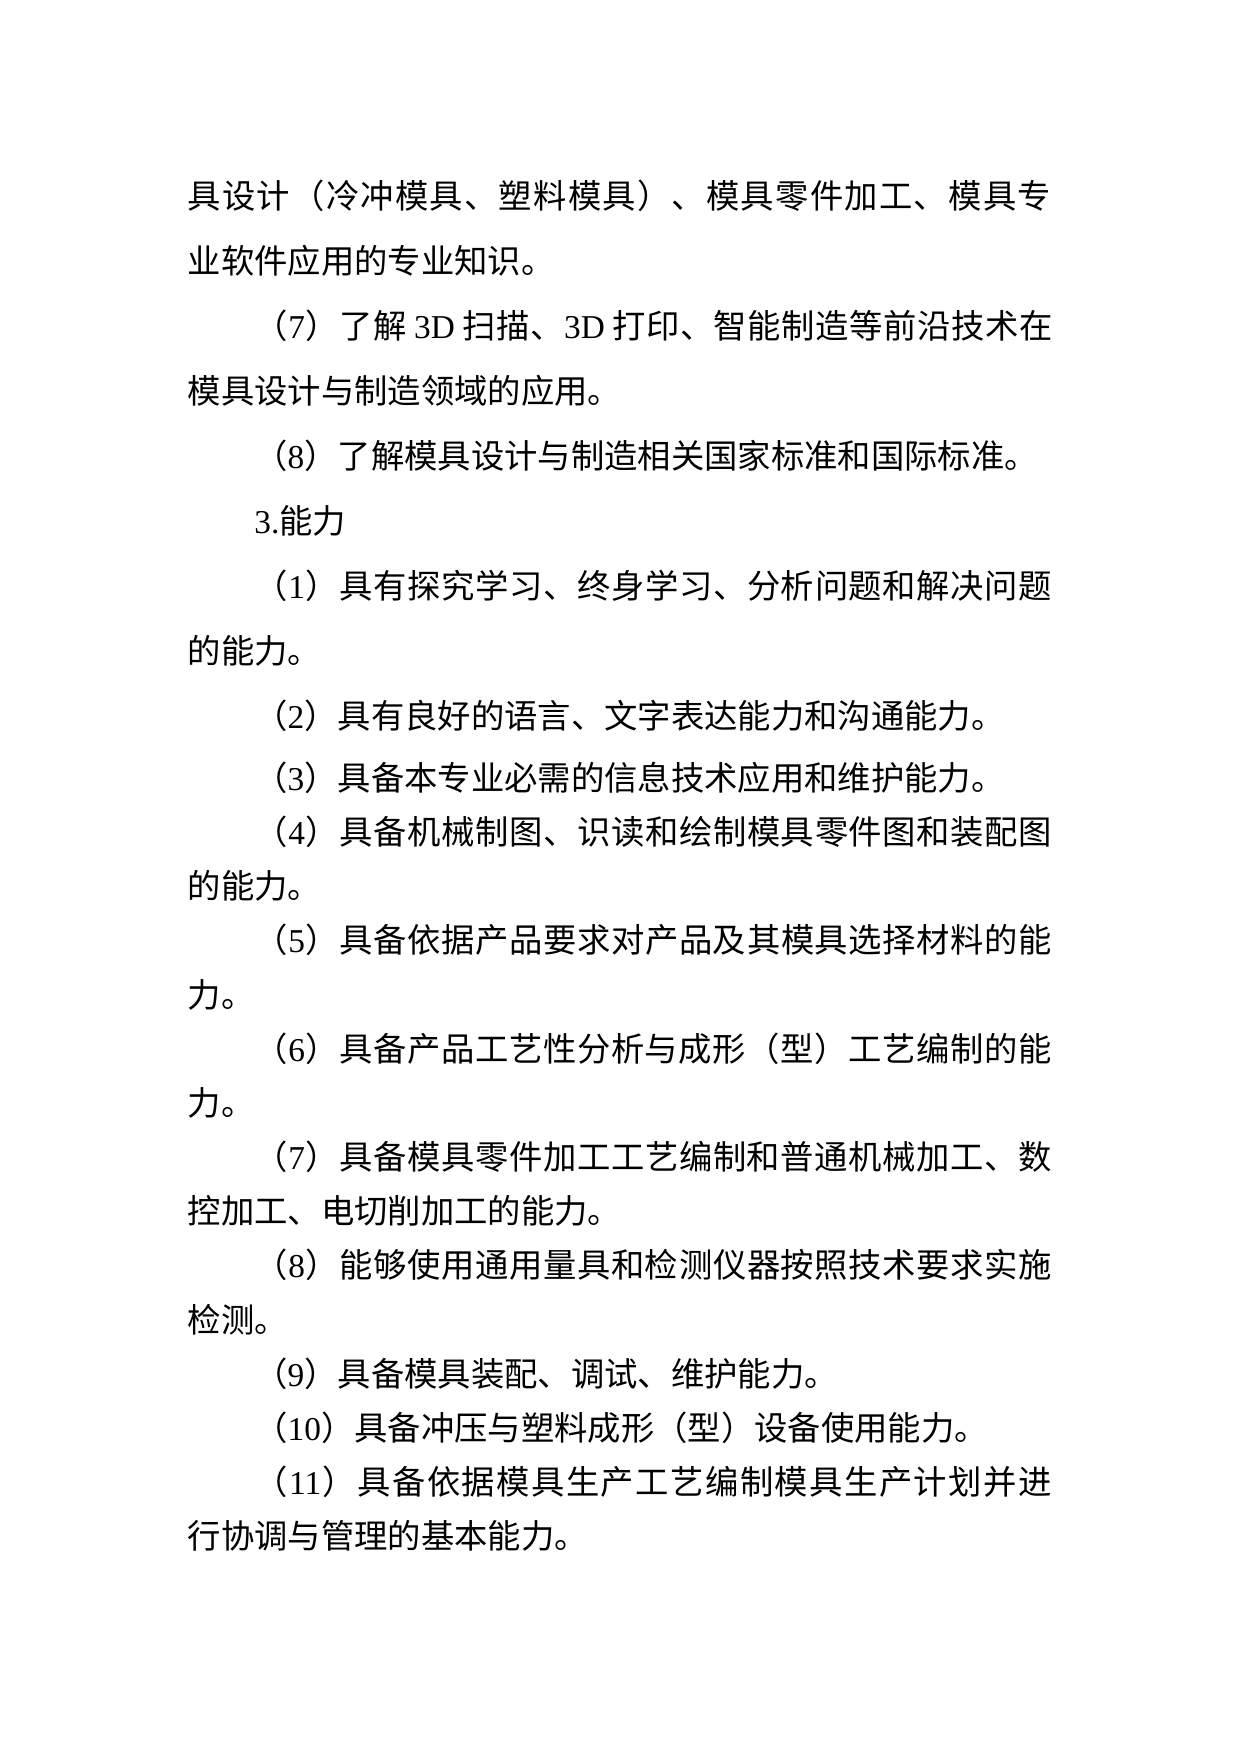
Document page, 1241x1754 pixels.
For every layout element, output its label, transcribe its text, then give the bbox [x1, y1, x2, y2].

list （4）具备机械制图、识读和绘制模具零件图和装配图的能力。 [187, 801, 1053, 909]
list （11）具备依据模具生产工艺编制模具生产计划并进行协调与管理的基本能力。 [187, 1451, 1053, 1559]
text （8）了解模具设计与制造相关国家标准和国际标准。 [187, 422, 1053, 487]
list （10）具备冲压与塑料成形（型）设备使用能力。 [187, 1397, 1053, 1451]
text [187, 162, 1053, 292]
text （1）具有探究学习、终身学习、分析问题和解决问题的能力。 [187, 552, 1053, 682]
list （5）具备依据产品要求对产品及其模具选择材料的能力。 [187, 909, 1053, 1018]
list （3）具备本专业必需的信息技术应用和维护能力。 [187, 747, 1053, 801]
text 3.能力 [187, 487, 1053, 552]
list （7）具备模具零件加工工艺编制和普通机械加工、数控加工、电切削加工的能力。 [187, 1126, 1053, 1234]
list （8）能够使用通用量具和检测仪器按照技术要求实施检测。 [187, 1234, 1053, 1343]
text （2）具有良好的语言、文字表达能力和沟通能力。 [187, 682, 1053, 747]
list （6）具备产品工艺性分析与成形（型）工艺编制的能力。 [187, 1018, 1053, 1126]
text （7）了解3D扫描、3D打印、智能制造等前沿技术在模具设计与制造领域的应用。 [187, 292, 1053, 422]
list （9）具备模具装配、调试、维护能力。 [187, 1343, 1053, 1397]
